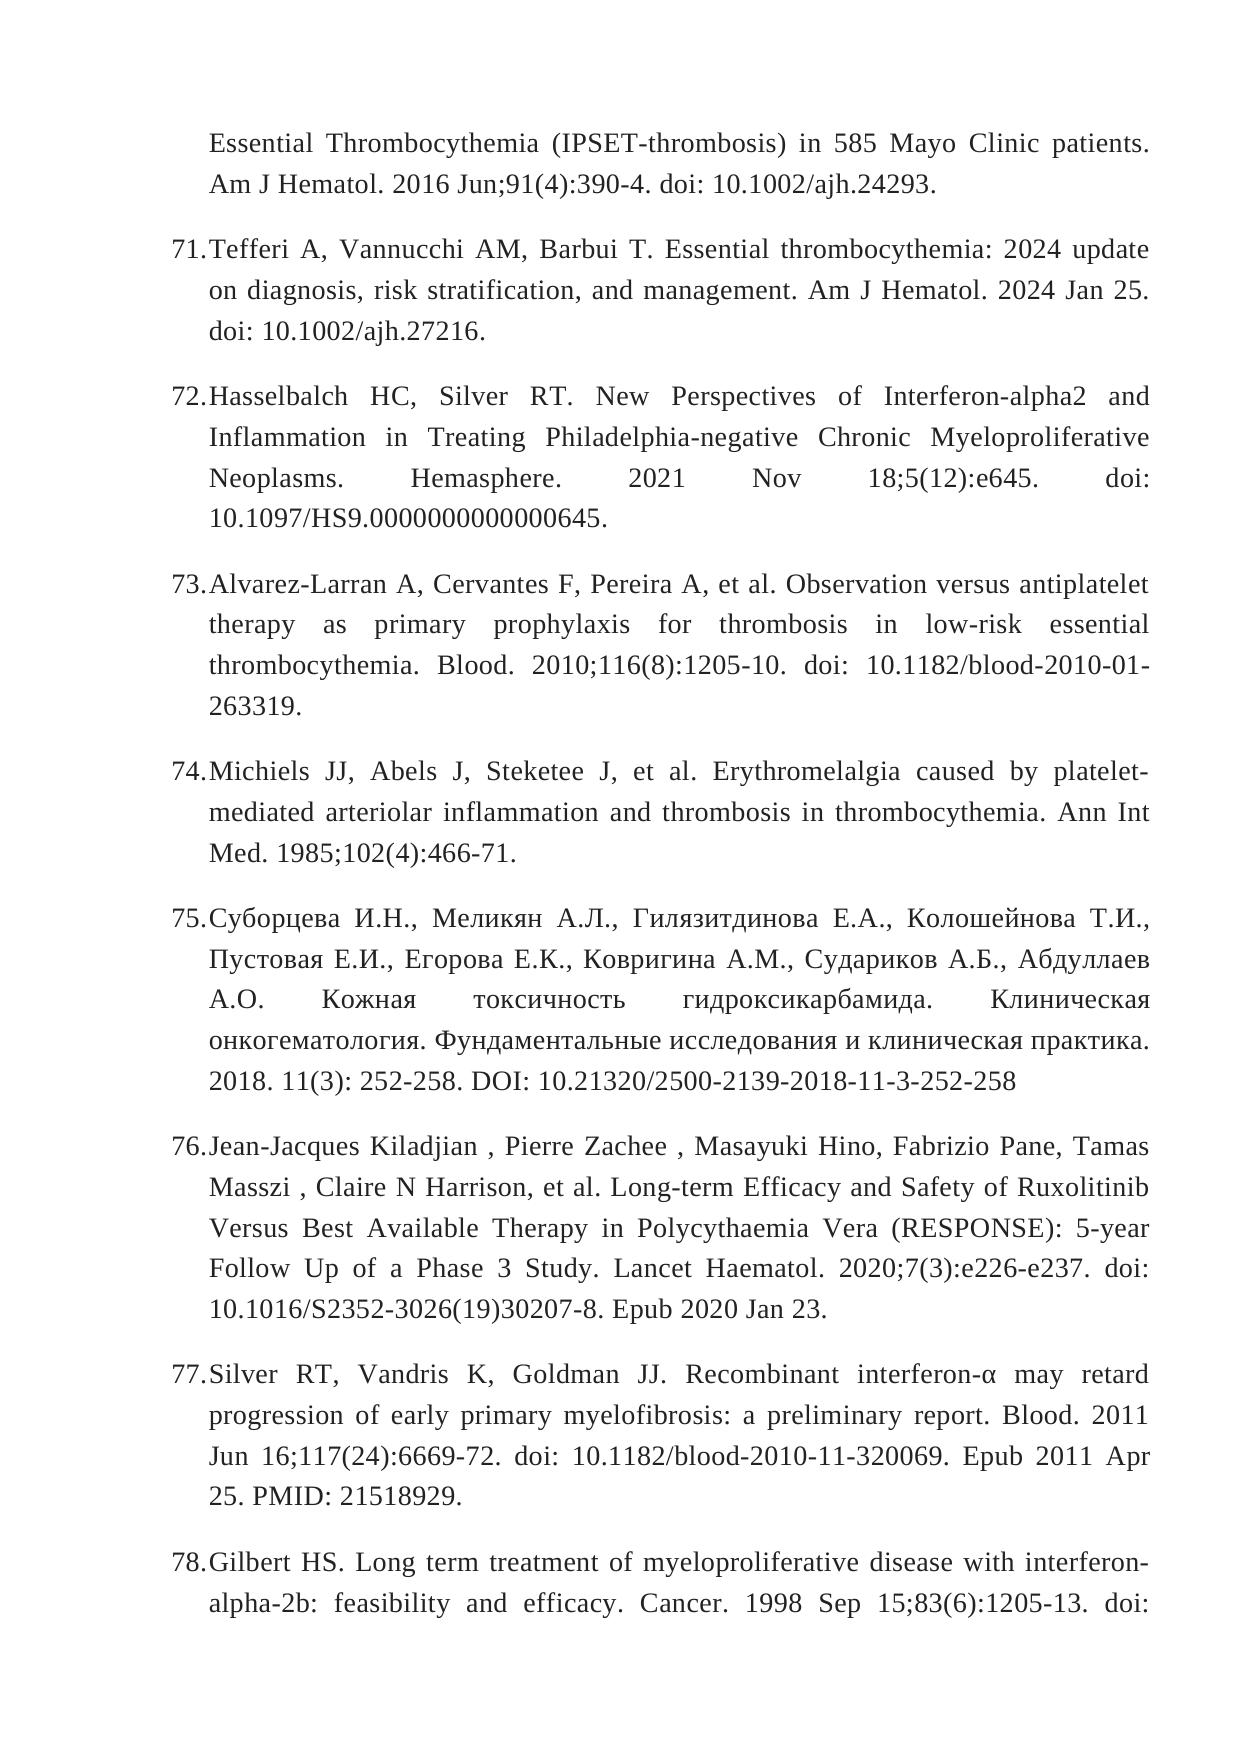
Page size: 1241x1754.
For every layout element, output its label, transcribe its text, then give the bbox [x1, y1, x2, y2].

list Silver RT, Vandris K, Goldman JJ. Recombinant interferon-α may retard progression of early primary myelofibrosis: a preliminary report. Blood. 2011 Jun 16;117(24):6669-72. doi: 10.1182/blood-2010-11-320069. Epub 2011 Apr 25. PMID: 21518929. [171, 1349, 1152, 1512]
list Alvarez-Larran A, Cervantes F, Pereira A, et al. Observation versus antiplatelet therapy as primary prophylaxis for thrombosis in low-risk essential thrombocythemia. Blood. 2010;116(8):1205-10. doi: 10.1182/blood-2010-01-263319. [171, 559, 1152, 721]
list Jean-Jacques Kiladjian , Pierre Zachee , Masayuki Hino, Fabrizio Pane, Tamas Masszi , Claire N Harrison, et al. Long-term Efficacy and Safety of Ruxolitinib Versus Best Available Therapy in Polycythaemia Vera (RESPONSE): 5-year Follow Up of a Phase 3 Study. Lancet Haematol. 2020;7(3):e226-e237. doi: 10.1016/S2352-3026(19)30207-8. Epub 2020 Jan 23. [171, 1121, 1152, 1324]
list Суборцева И.Н., Меликян А.Л., Гилязитдинова Е.А., Колошейнова Т.И., Пустовая Е.И., Егорова Е.К., Ковригина А.М., Судариков А.Б., Абдуллаев А.О. Кожная токсичность гидроксикарбамида. Клиническая онкогематология. Фундаментальные исследования и клиническая практика. 2018. 11(3): 252-258. DOI: 10.21320/2500-2139-2018-11-3-252-258 [171, 893, 1152, 1096]
list Michiels JJ, Abels J, Steketee J, et al. Erythromelalgia caused by platelet-mediated arteriolar inflammation and thrombosis in thrombocythemia. Ann Int Med. 1985;102(4):466-71. [171, 746, 1152, 868]
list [171, 1537, 1152, 1618]
list Tefferi A, Vannucchi AM, Barbui T. Essential thrombocythemia: 2024 update on diagnosis, risk stratification, and management. Am J Hematol. 2024 Jan 25. doi: 10.1002/ajh.27216. [171, 224, 1152, 346]
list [171, 118, 1152, 199]
list Hasselbalch HC, Silver RT. New Perspectives of Interferon-alpha2 and Inflammation in Treating Philadelphia-negative Chronic Myeloproliferative Neoplasms. Hemasphere. 2021 Nov 18;5(12):e645. doi: 10.1097/HS9.0000000000000645. [171, 371, 1152, 534]
